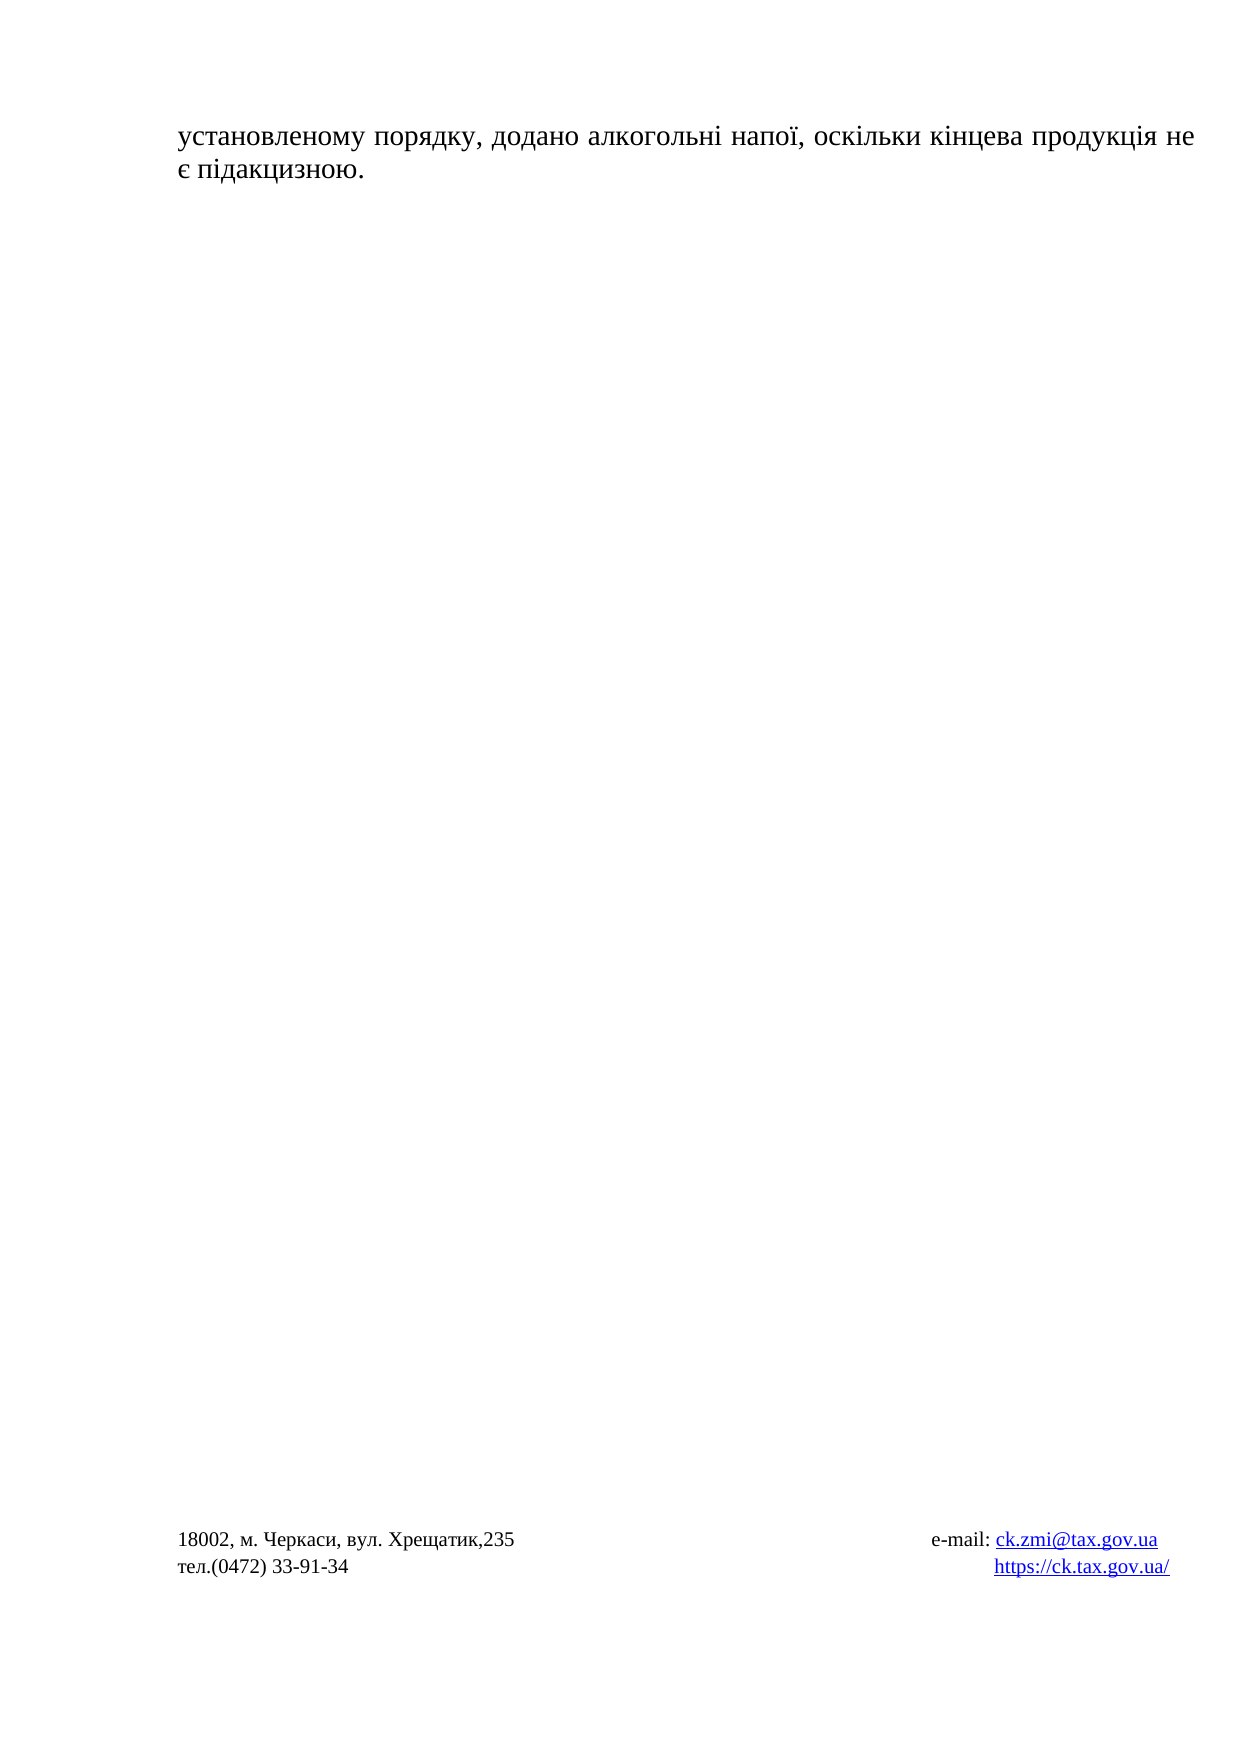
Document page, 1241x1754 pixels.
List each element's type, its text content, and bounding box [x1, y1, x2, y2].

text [177, 118, 1196, 185]
text 18002, м. Черкаси, вул. Хрещатик,235 e-mail: ck.zmi@tax.gov.ua [177, 1527, 1181, 1551]
text тел.(0472) 33-91-34 https://ck.tax.gov.ua/ [177, 1554, 1181, 1578]
